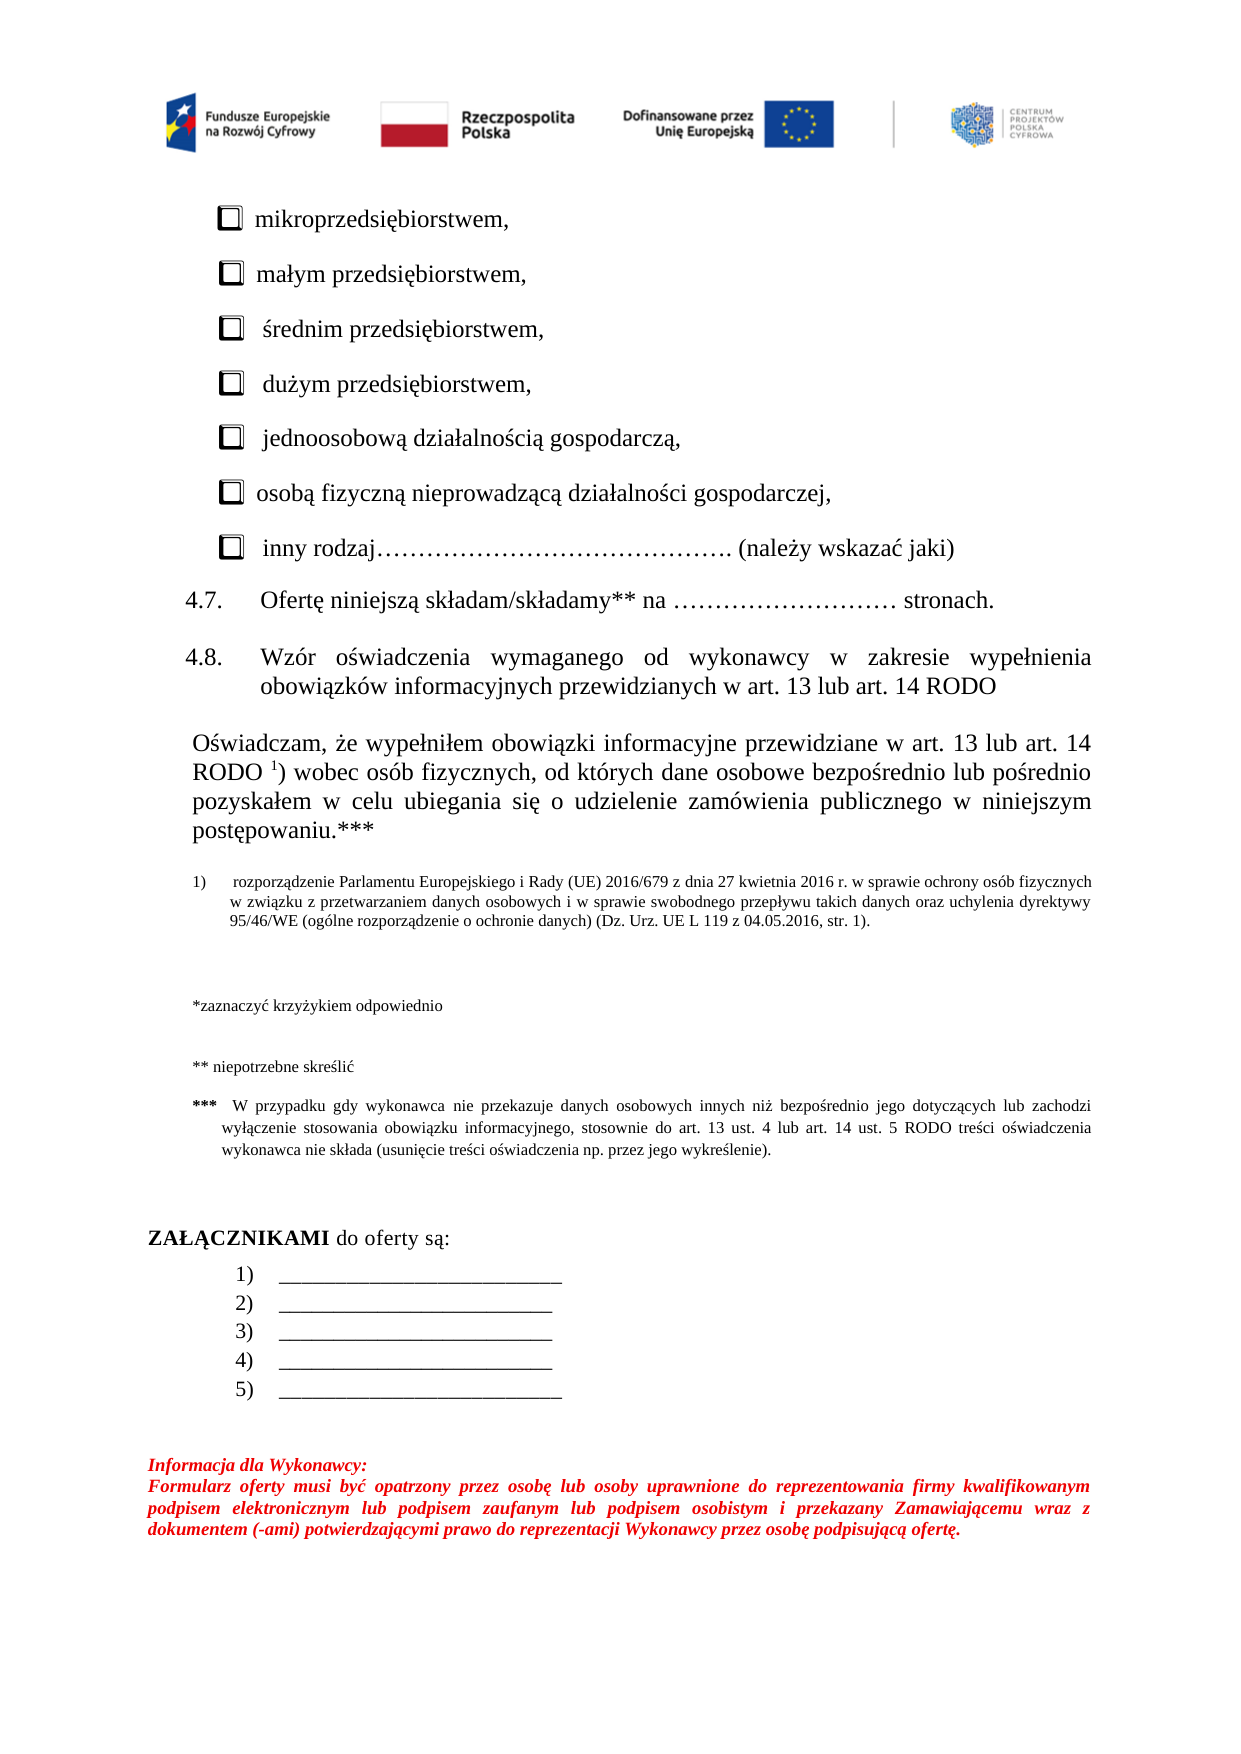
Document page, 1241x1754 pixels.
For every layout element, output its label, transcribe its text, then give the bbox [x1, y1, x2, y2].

text 5) _________________________ [235, 1376, 1093, 1402]
text *** W przypadku gdy wykonawca nie przekazuje danych osobowych innych niż bezpośrednio jego dotyczących lub zachodzi wyłączenie stosowania obowiązku informacyjnego, stosownie do art. 13 ust. 4 lub art. 14 ust. 5 RODO treści oświadczenia wykonawca nie składa (usunięcie treści oświadczenia np. przez jego wykreślenie). [192, 1096, 1093, 1159]
text 2) _________________________ [235, 1289, 1093, 1315]
list rozporządzenie Parlamentu Europejskiego i Rady (UE) 2016/679 z dnia 27 kwietnia 2016 r. w sprawie ochrony osób fizycznych w związku z przetwarzaniem danych osobowych i w sprawie swobodnego przepływu takich danych oraz uchylenia dyrektywy 95/46/WE (ogólne rozporządzenie o ochronie danych) (Dz. Urz. UE L 119 z 04.05.2016, str. 1). [192, 872, 1093, 930]
text Informacja dla Wykonawcy: [148, 1453, 1093, 1475]
text ⃣ inny rodzaj……………………………………. (należy wskazać jaki) [200, 530, 1093, 564]
text ⃣ dużym przedsiębiorstwem, [200, 365, 1093, 399]
text Oświadczam, że wypełniłem obowiązki informacyjne przewidziane w art. 13 lub art. 14 RODO 1) wobec osób fizycznych, od których dane osobowe bezpośrednio lub pośrednio pozyskałem w celu ubiegania się o udzielenie zamówienia publicznego w niniejszym postępowaniu.*** [192, 728, 1093, 843]
text ZAŁĄCZNIKAMI do oferty są: [148, 1225, 1093, 1251]
text 4) _________________________ [235, 1347, 1093, 1373]
picture [147, 73, 1093, 172]
list *zaznaczyć krzyżykiem odpowiednio [192, 996, 1093, 1015]
text ⃣ mikroprzedsiębiorstwem, [192, 201, 1093, 234]
list Wzór oświadczenia wymaganego od wykonawcy w zakresie wypełnienia obowiązków informacyjnych przewidzianych w art. 13 lub art. 14 RODO [185, 642, 1093, 700]
text ⃣ jednoosobową działalnością gospodarczą, [200, 420, 1093, 454]
text ⃣ małym przedsiębiorstwem, [200, 255, 1093, 289]
list Ofertę niniejszą składam/składamy** na ……………………… stronach. [185, 585, 1093, 613]
text 1) _________________________ [235, 1261, 1093, 1286]
text ** niepotrzebne skreślić [192, 1057, 1093, 1076]
text 3) _________________________ [235, 1318, 1093, 1344]
text ⃣ średnim przedsiębiorstwem, [200, 310, 1093, 344]
text Formularz oferty musi być opatrzony przez osobę lub osoby uprawnione do reprezentowania firmy kwalifikowanym podpisem elektronicznym lub podpisem zaufanym lub podpisem osobistym i przekazany Zamawiającemu wraz z dokumentem (-ami) potwierdzającymi prawo do reprezentacji Wykonawcy przez osobę podpisującą ofertę. [148, 1475, 1093, 1540]
text ⃣ osobą fizyczną nieprowadzącą działalności gospodarczej, [200, 475, 1093, 509]
